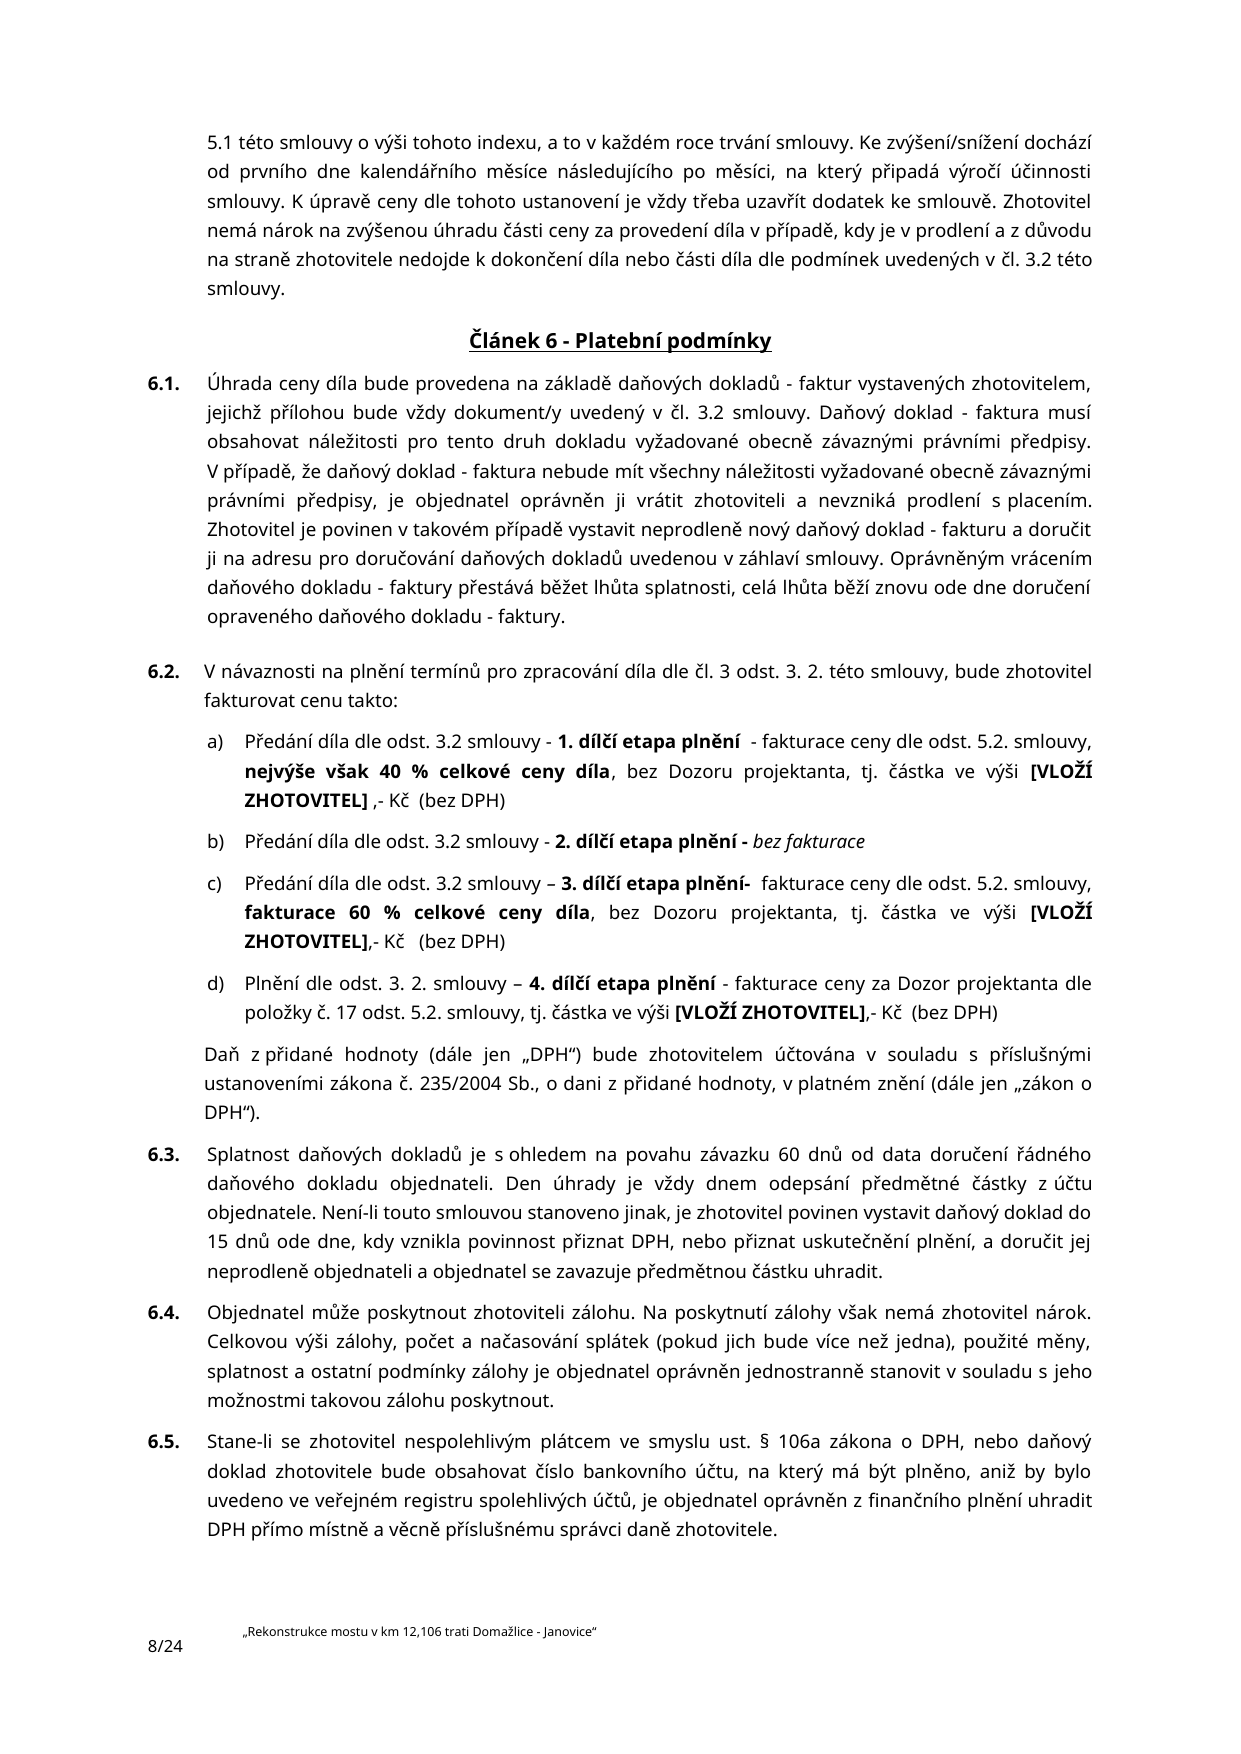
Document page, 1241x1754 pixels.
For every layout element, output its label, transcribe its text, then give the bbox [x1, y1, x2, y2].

subtitle Předání díla dle odst. 3.2 smlouvy - 2. dílčí etapa plnění - bez fakturace [207, 826, 1092, 855]
text 6.1. Úhrada ceny díla bude provedena na základě daňových dokladů - faktur vystavených zhotovitelem, jejichž přílohou bude vždy dokument/y uvedený v čl. 3.2 smlouvy. Daňový doklad - faktura musí obsahovat náležitosti pro tento druh dokladu vyžadované obecně závaznými právními předpisy. V případě, že daňový doklad - faktura nebude mít všechny náležitosti vyžadované obecně závaznými právními předpisy, je objednatel oprávněn ji vrátit zhotoviteli a nevzniká prodlení s placením. Zhotovitel je povinen v takovém případě vystavit neprodleně nový daňový doklad - fakturu a doručit ji na adresu pro doručování daňových dokladů uvedenou v záhlaví smlouvy. Oprávněným vrácením daňového dokladu - faktury přestává běžet lhůta splatnosti, celá lhůta běží znovu ode dne doručení opraveného daňového dokladu - faktury. [148, 367, 1092, 630]
subtitle Předání díla dle odst. 3.2 smlouvy - 1. dílčí etapa plnění - fakturace ceny dle odst. 5.2. smlouvy, nejvýše však 40 % celkové ceny díla, bez Dozoru projektanta, tj. částka ve výši [VLOŽÍ ZHOTOVITEL] ,- Kč (bez DPH) [207, 726, 1092, 813]
text 6.3. Splatnost daňových dokladů je s ohledem na povahu závazku 60 dnů od data doručení řádného daňového dokladu objednateli. Den úhrady je vždy dnem odepsání předmětné částky z účtu objednatele. Není-li touto smlouvou stanoveno jinak, je zhotovitel povinen vystavit daňový doklad do 15 dnů ode dne, kdy vznikla povinnost přiznat DPH, nebo přiznat uskutečnění plnění, a doručit jej neprodleně objednateli a objednatel se zavazuje předmětnou částku uhradit. [148, 1138, 1092, 1284]
text 6.4. Objednatel může poskytnout zhotoviteli zálohu. Na poskytnutí zálohy však nemá zhotovitel nárok. Celkovou výši zálohy, počet a načasování splátek (pokud jich bude více než jedna), použité měny, splatnost a ostatní podmínky zálohy je objednatel oprávněn jednostranně stanovit v souladu s jeho možnostmi takovou zálohu poskytnout. [148, 1296, 1092, 1413]
text 6.2. V návaznosti na plnění termínů pro zpracování díla dle čl. 3 odst. 3. 2. této smlouvy, bude zhotovitel fakturovat cenu takto: [148, 655, 1092, 713]
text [148, 126, 1092, 301]
subtitle Plnění dle odst. 3. 2. smlouvy – 4. dílčí etapa plnění - fakturace ceny za Dozor projektanta dle položky č. 17 odst. 5.2. smlouvy, tj. částka ve výši [VLOŽÍ ZHOTOVITEL],- Kč (bez DPH) [207, 967, 1092, 1026]
text 6.5. Stane-li se zhotovitel nespolehlivým plátcem ve smyslu ust. § 106a zákona o DPH, nebo daňový doklad zhotovitele bude obsahovat číslo bankovního účtu, na který má být plněno, aniž by bylo uvedeno ve veřejném registru spolehlivých účtů, je objednatel oprávněn z finančního plnění uhradit DPH přímo místně a věcně příslušnému správci daně zhotovitele. [148, 1426, 1092, 1542]
subtitle Článek 6 - Platební podmínky [148, 326, 1092, 355]
text Daň z přidané hodnoty (dále jen „DPH“) bude zhotovitelem účtována v souladu s příslušnými ustanoveními zákona č. 235/2004 Sb., o dani z přidané hodnoty, v platném znění (dále jen „zákon o DPH“). [148, 1038, 1092, 1126]
subtitle Předání díla dle odst. 3.2 smlouvy – 3. dílčí etapa plnění- fakturace ceny dle odst. 5.2. smlouvy, fakturace 60 % celkové ceny díla, bez Dozoru projektanta, tj. částka ve výši [VLOŽÍ ZHOTOVITEL],- Kč (bez DPH) [207, 867, 1092, 955]
